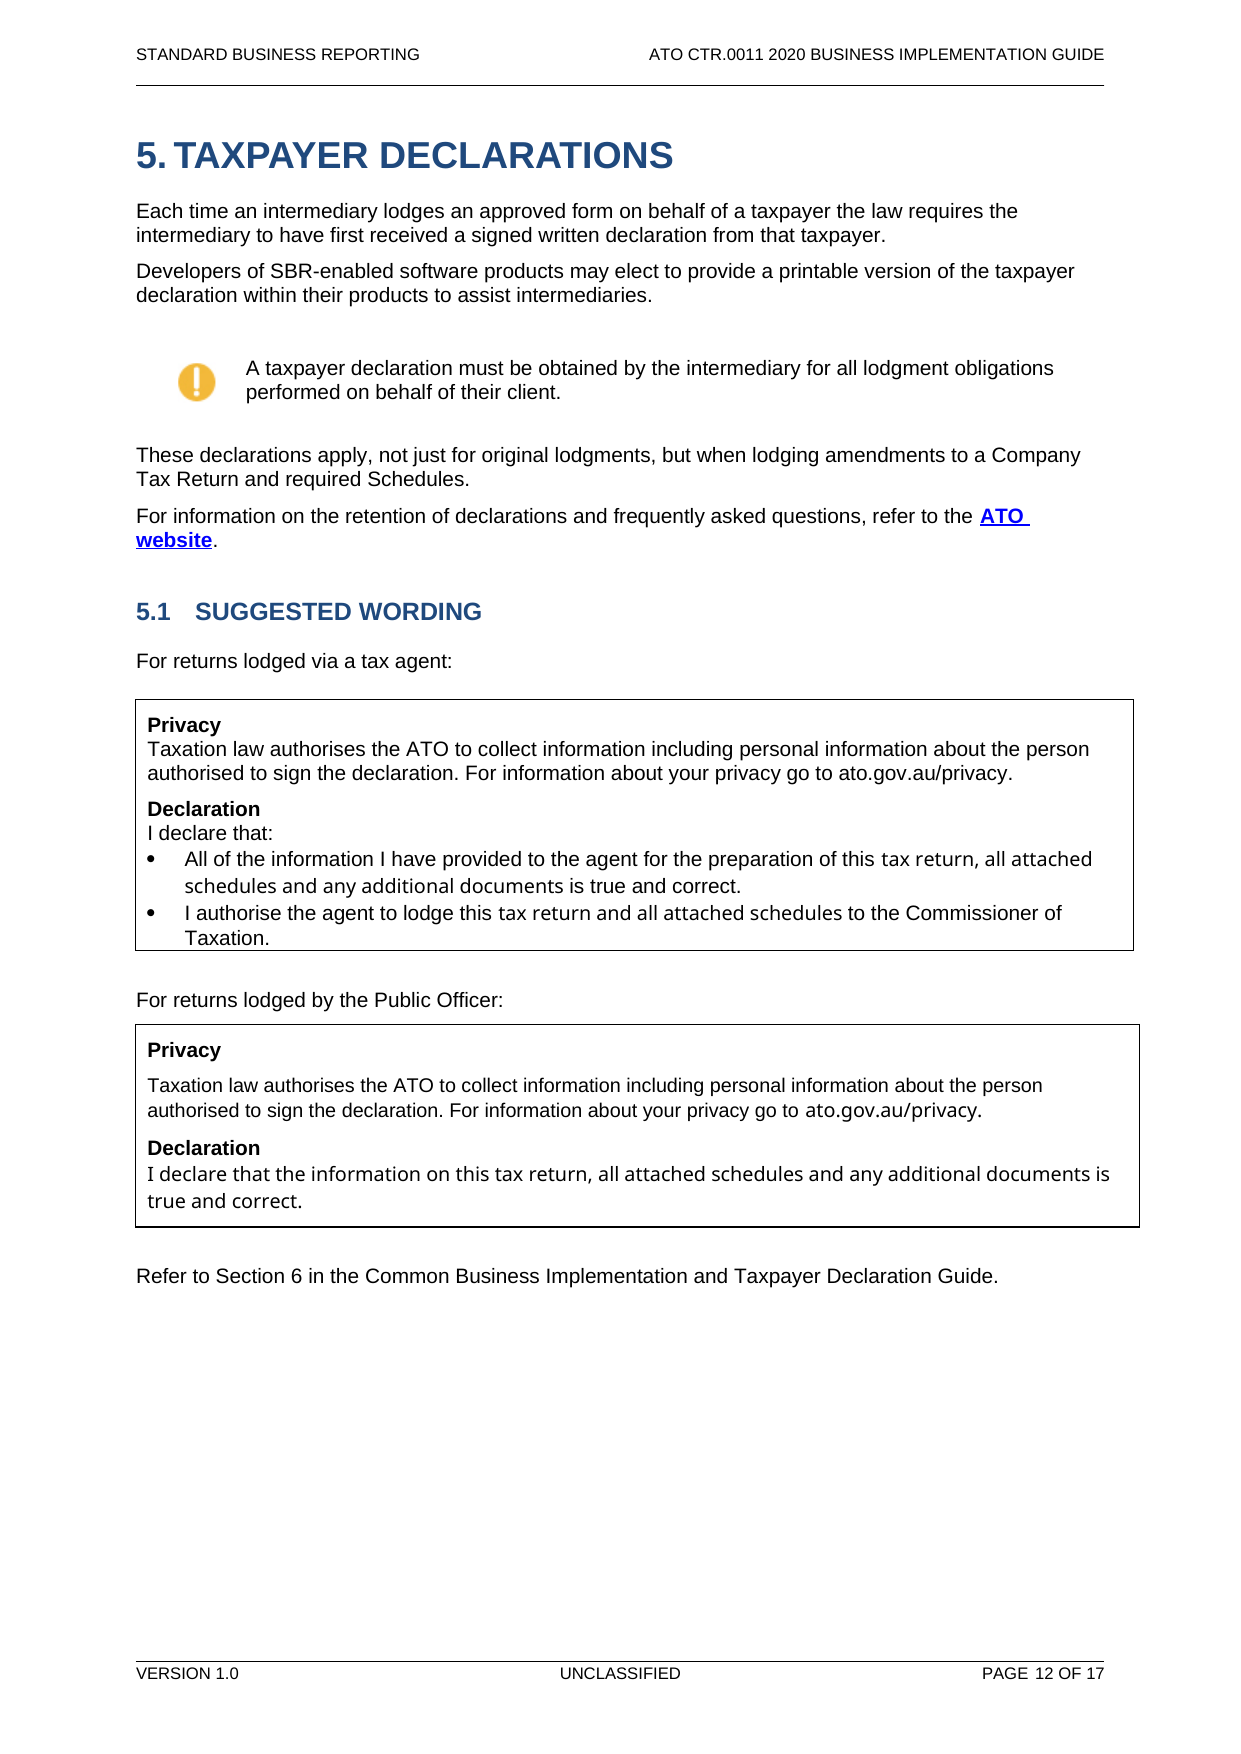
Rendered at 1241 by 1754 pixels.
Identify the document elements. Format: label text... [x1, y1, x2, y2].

table_header Privacy Taxation law authorises the ATO to collect information including personal information about the person authorised to sign the declaration. For information about your privacy go to ato.gov.au/privacy. Declaration I declare that the information on this tax return, all attached schedules and any additional documents is true and correct. [136, 1025, 1139, 1226]
text These declarations apply, not just for original lodgments, but when lodging amendments to a Company Tax Return and required Schedules. [136, 443, 1104, 491]
text Developers of SBR-enabled software products may elect to provide a printable version of the taxpayer declaration within their products to assist intermediaries. [136, 259, 1104, 307]
text Taxpayer Declarations [136, 133, 1104, 176]
text Suggested wording [136, 597, 1104, 626]
table_header Privacy Taxation law authorises the ATO to collect information including personal information about the person authorised to sign the declaration. For information about your privacy go to ato.gov.au/privacy. Declaration I declare that: All of the information I have provided to the agent for the preparation of this tax return, all attached schedules and any additional documents is true and correct. I authorise the agent to lodge this tax return and all attached schedules to the Commissioner of Taxation. [136, 700, 1133, 950]
text For returns lodged via a tax agent: [136, 649, 1104, 673]
text For information on the retention of declarations and frequently asked questions, refer to the ATO website. [136, 503, 1104, 551]
picture [177, 362, 217, 403]
text Refer to Section 6 in the Common Business Implementation and Taxpayer Declaration Guide. [136, 1264, 1104, 1288]
table_header [157, 356, 237, 443]
text For returns lodged by the Public Officer: [136, 987, 1104, 1011]
text Each time an intermediary lodges an approved form on behalf of a taxpayer the law requires the intermediary to have first received a signed written declaration from that taxpayer. [136, 199, 1104, 247]
table_header A taxpayer declaration must be obtained by the intermediary for all lodgment obligations performed on behalf of their client. [237, 356, 1117, 443]
